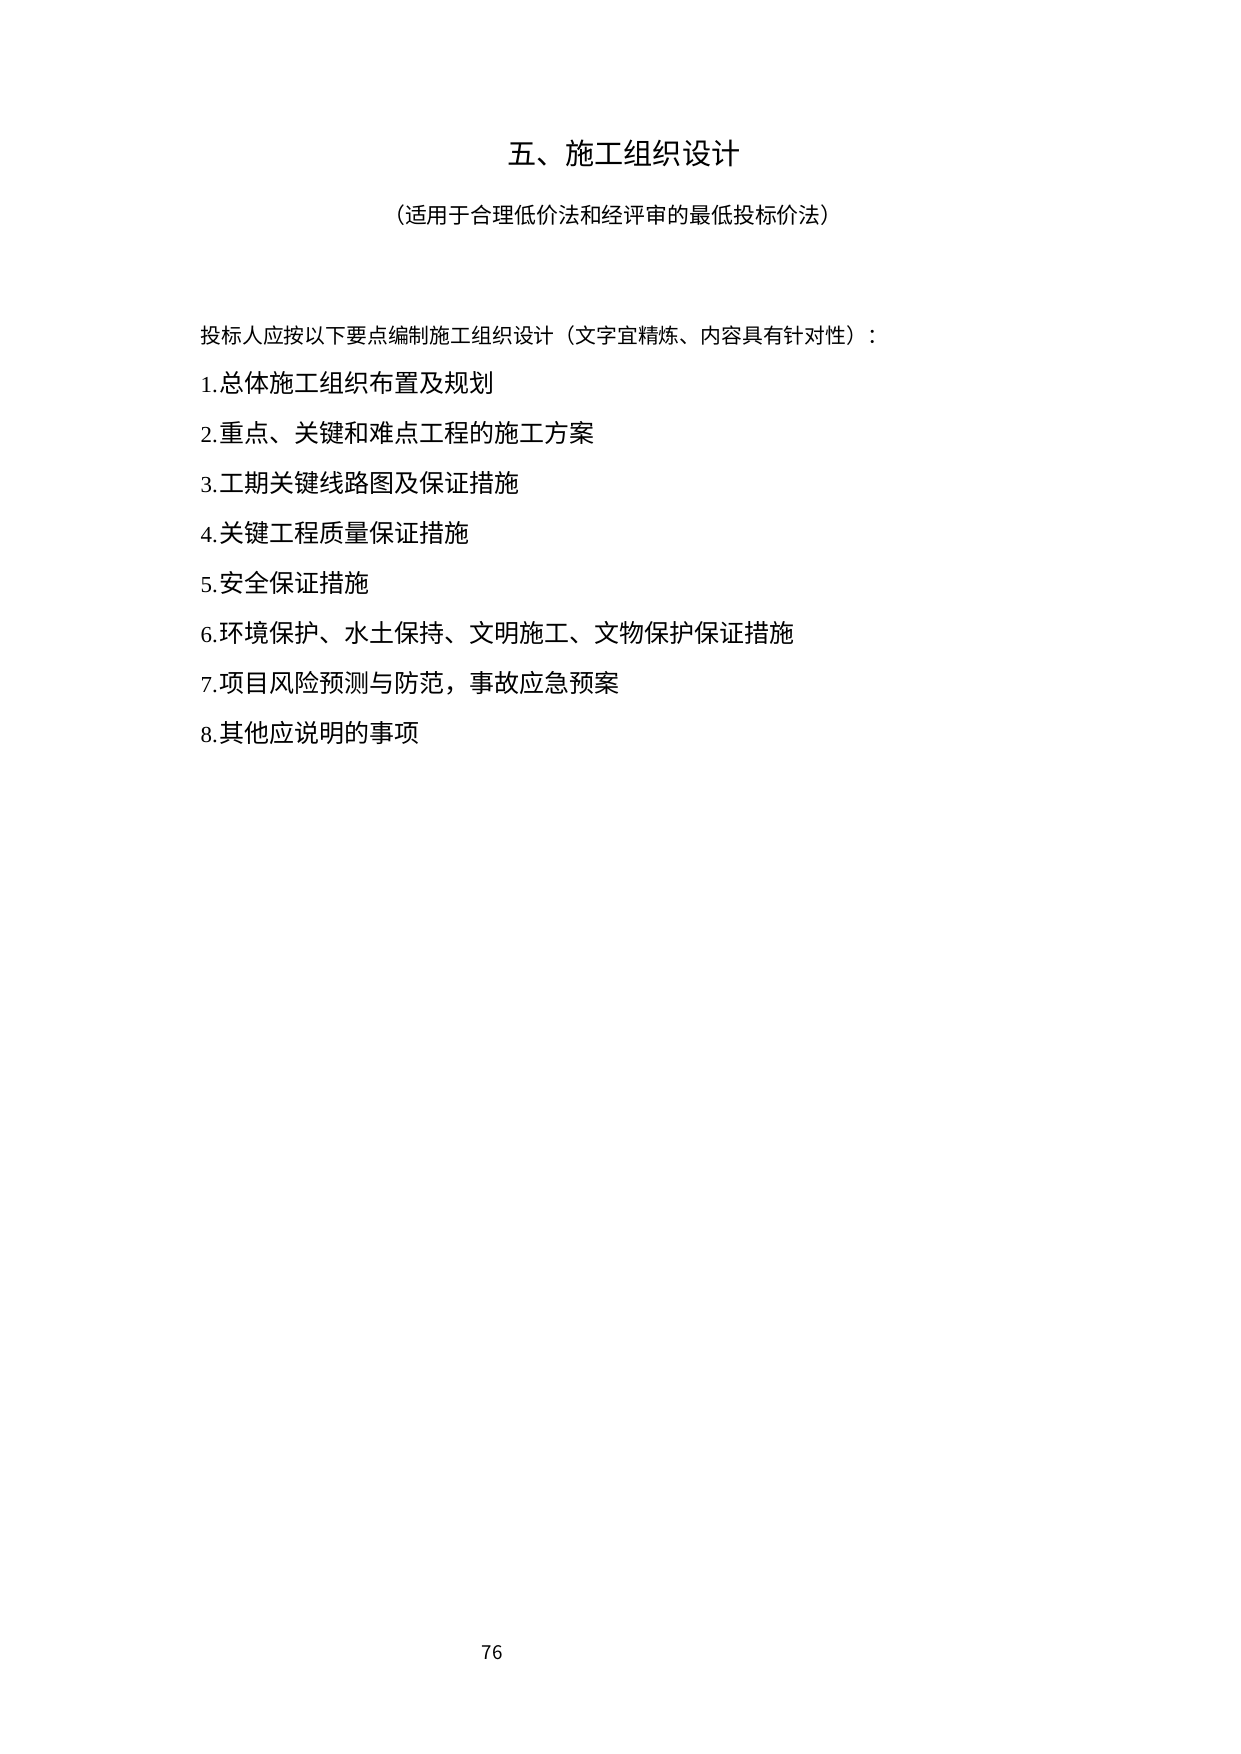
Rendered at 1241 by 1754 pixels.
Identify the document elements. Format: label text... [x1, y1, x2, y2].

text 五、施工组织设计 [127, 130, 1120, 172]
list 项目风险预测与防范，事故应急预案 [200, 664, 1136, 700]
list 重点、关键和难点工程的施工方案 [200, 413, 1136, 450]
list 关键工程质量保证措施 [200, 514, 1136, 550]
text 投标人应按以下要点编制施工组织设计（文字宜精炼、内容具有针对性）： [200, 319, 1136, 349]
list 环境保护、水土保持、文明施工、文物保护保证措施 [200, 613, 1136, 650]
list 工期关键线路图及保证措施 [200, 463, 1136, 500]
text （适用于合理低价法和经评审的最低投标价法） [127, 198, 1098, 229]
list 总体施工组织布置及规划 [200, 363, 1136, 400]
list 安全保证措施 [200, 563, 1136, 600]
list 其他应说明的事项 [200, 714, 1136, 750]
